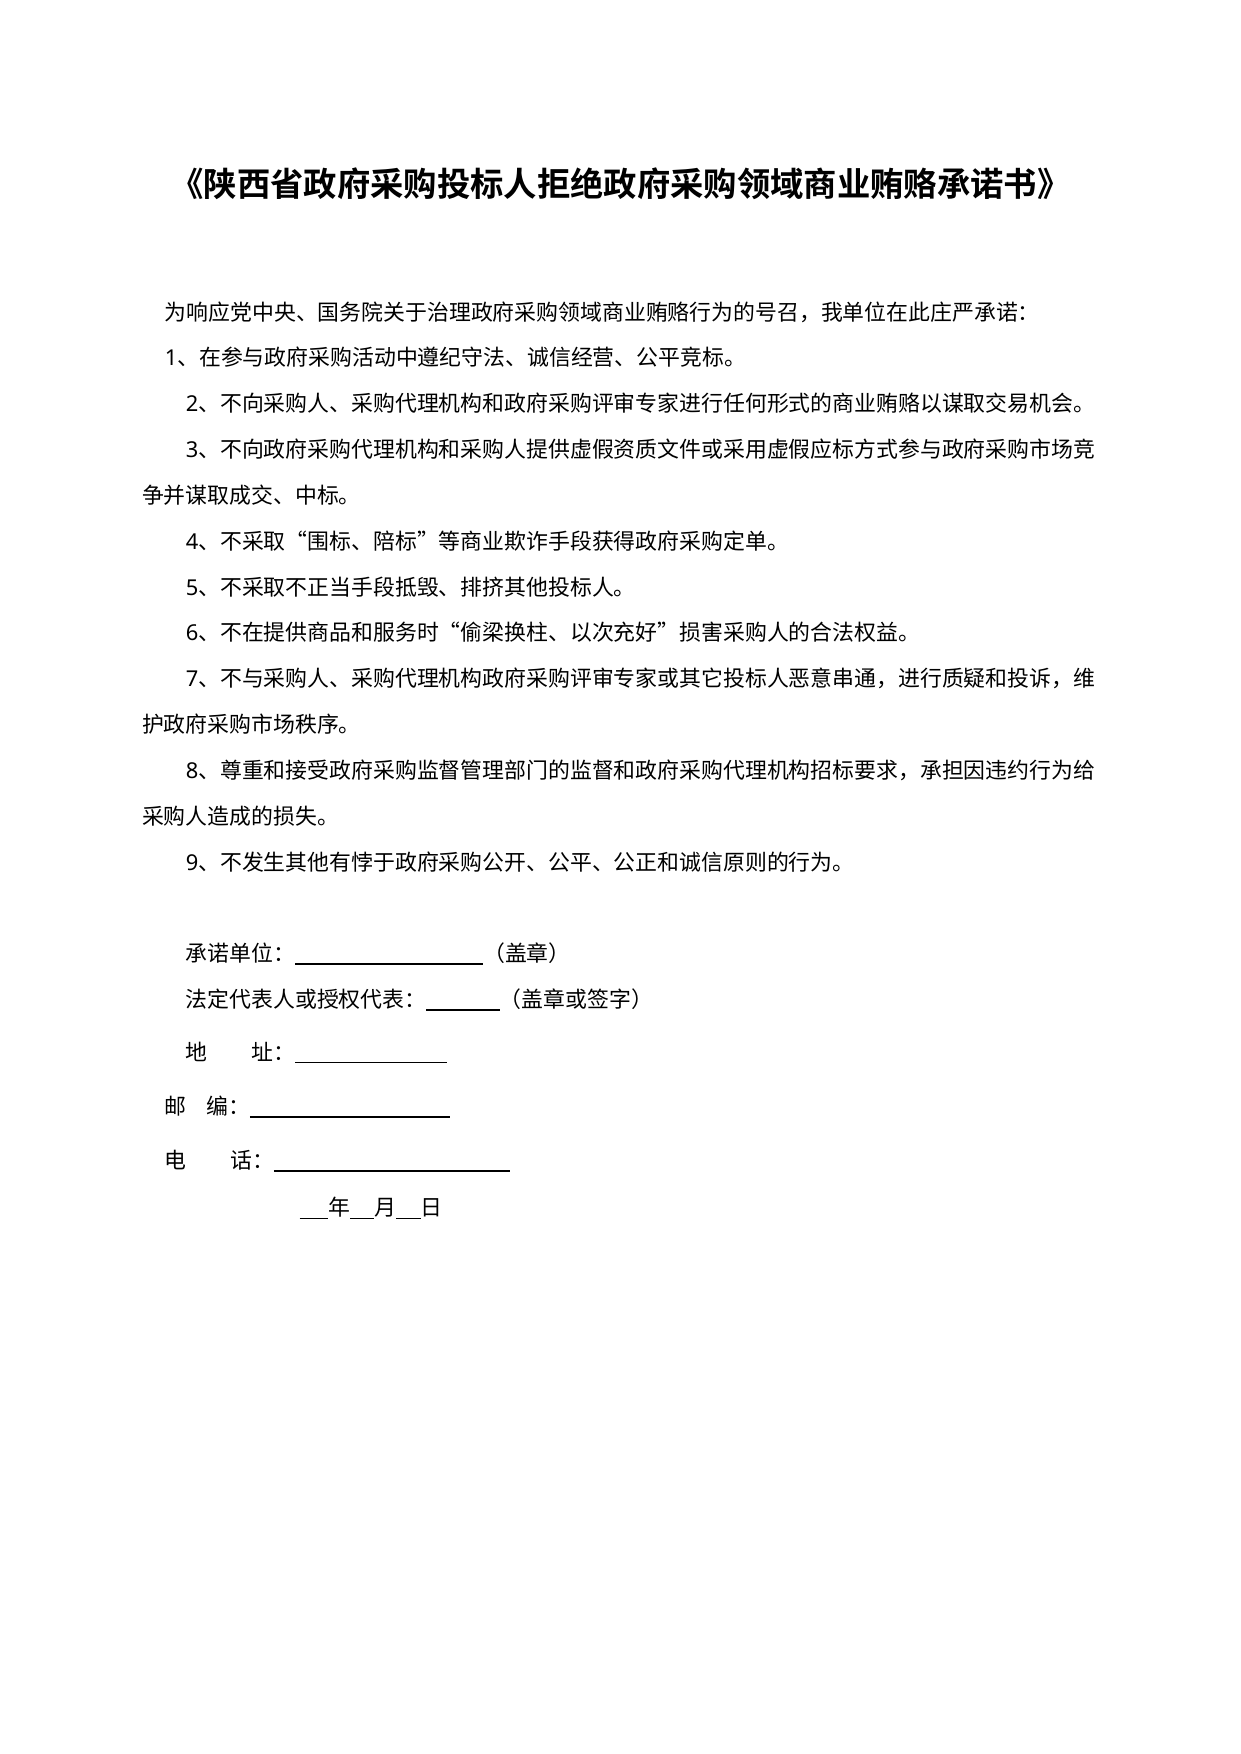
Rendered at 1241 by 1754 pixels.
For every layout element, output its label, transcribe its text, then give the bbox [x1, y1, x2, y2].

text 地 址： [142, 1017, 1098, 1071]
text 3、不向政府采购代理机构和采购人提供虚假资质文件或采用虚假应标方式参与政府采购市场竞争并谋取成交、中标。 [142, 421, 1098, 512]
text 《陕西省政府采购投标人拒绝政府采购领域商业贿赂承诺书》 [142, 150, 1098, 208]
text 8、尊重和接受政府采购监督管理部门的监督和政府采购代理机构招标要求，承担因违约行为给采购人造成的损失。 [142, 742, 1098, 833]
text 法定代表人或授权代表： （盖章或签字） [142, 971, 1098, 1017]
text 9、不发生其他有悖于政府采购公开、公平、公正和诚信原则的行为。 [142, 833, 1098, 879]
text 电 话： [142, 1125, 1098, 1179]
text 6、不在提供商品和服务时“偷梁换柱、以次充好”损害采购人的合法权益。 [142, 604, 1098, 650]
text 1、在参与政府采购活动中遵纪守法、诚信经营、公平竞标。 [142, 329, 1098, 375]
text 承诺单位： （盖章） [142, 925, 1098, 971]
text 2、不向采购人、采购代理机构和政府采购评审专家进行任何形式的商业贿赂以谋取交易机会。 [142, 375, 1098, 421]
text 5、不采取不正当手段抵毁、排挤其他投标人。 [142, 558, 1098, 604]
text 4、不采取“围标、陪标”等商业欺诈手段获得政府采购定单。 [142, 512, 1098, 558]
text 年 月 日 [142, 1179, 1098, 1225]
text 为响应党中央、国务院关于治理政府采购领域商业贿赂行为的号召，我单位在此庄严承诺： [142, 283, 1098, 329]
text 邮 编： [142, 1071, 1098, 1125]
text 7、不与采购人、采购代理机构政府采购评审专家或其它投标人恶意串通，进行质疑和投诉，维护政府采购市场秩序。 [142, 650, 1098, 742]
